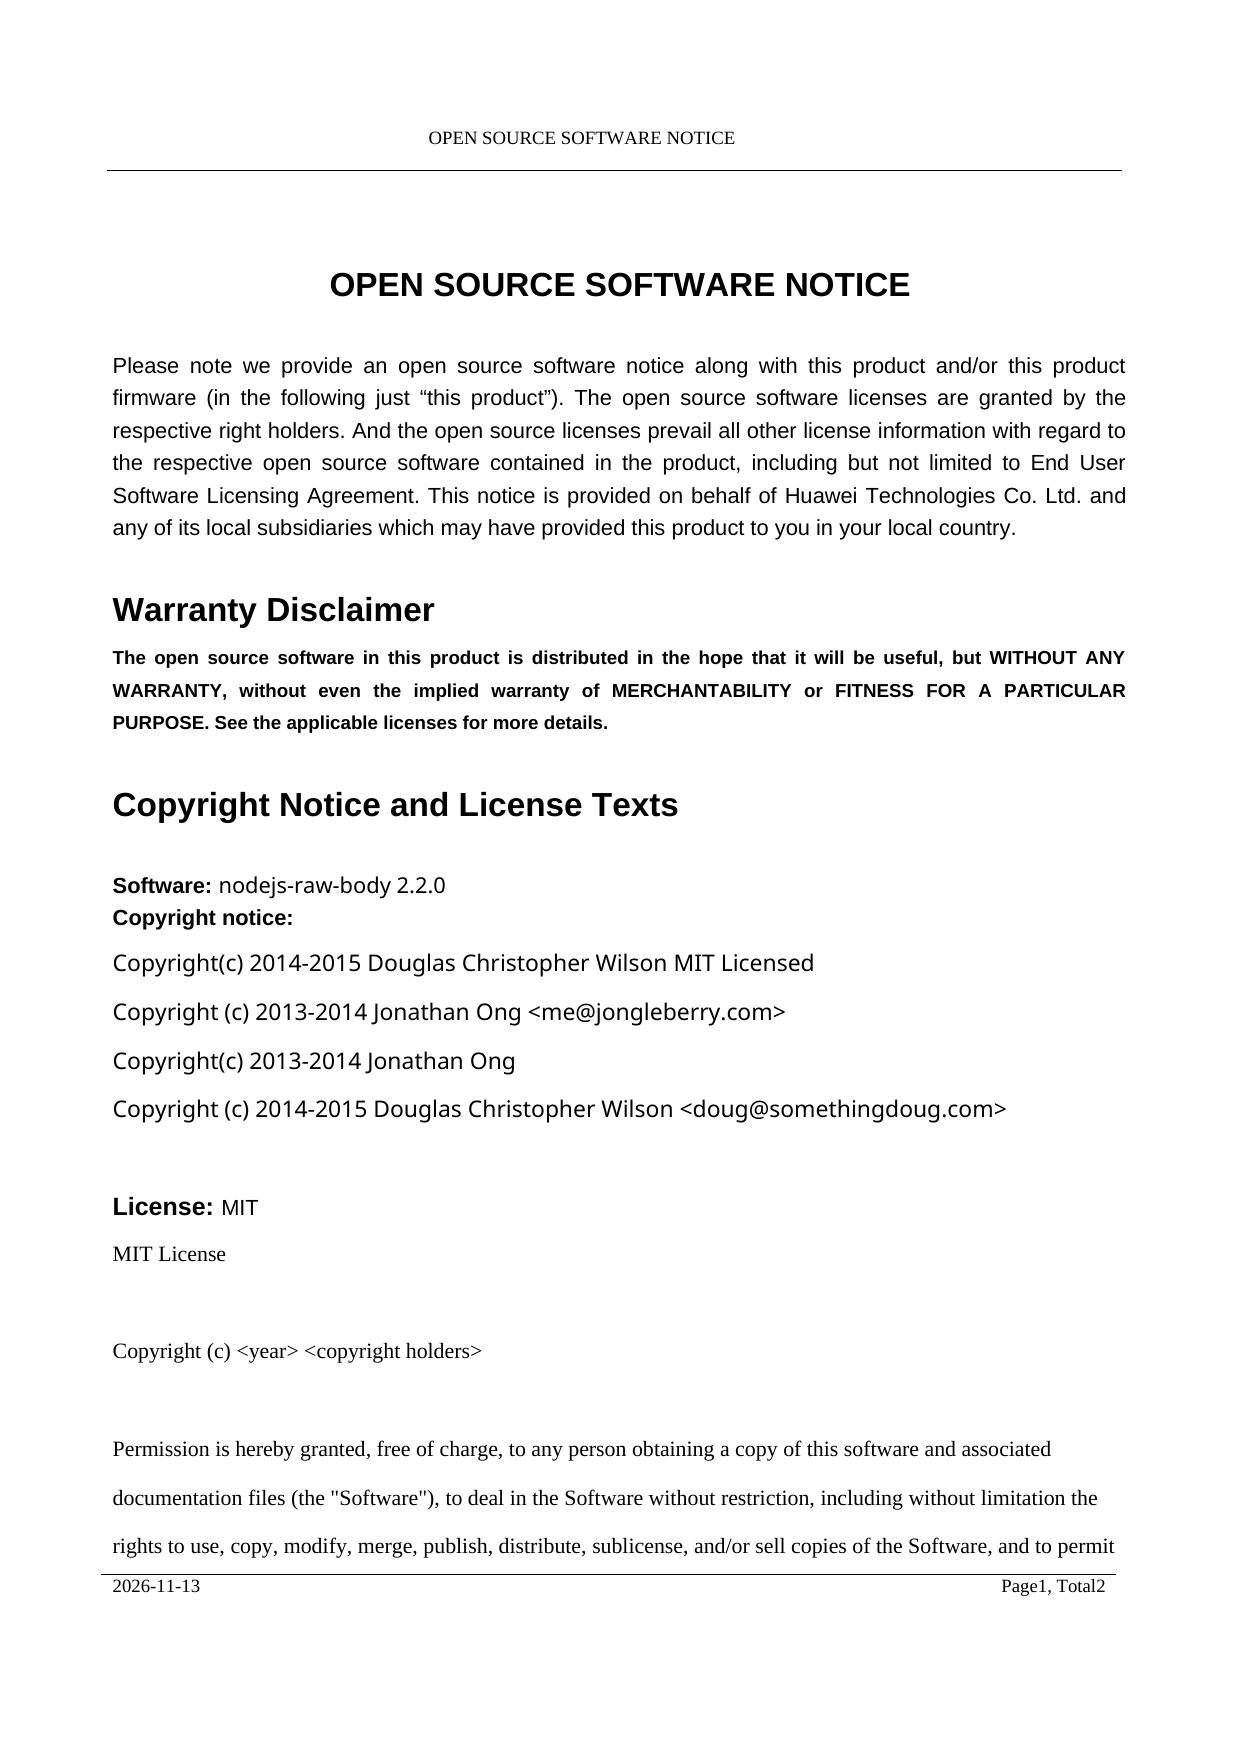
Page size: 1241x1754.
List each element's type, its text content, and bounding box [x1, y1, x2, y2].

text Copyright notice: [112, 901, 1128, 934]
text License: MIT [112, 1190, 1128, 1223]
text Warranty Disclaimer [112, 576, 1128, 641]
text Copyright Notice and License Texts [112, 771, 1128, 836]
text The open source software in this product is distributed in the hope that it will be useful, but WITHOUT ANY WARRANTY, without even the implied warranty of MERCHANTABILITY or FITNESS FOR A PARTICULAR PURPOSE. See the applicable licenses for more details. [112, 641, 1128, 739]
text Please note we provide an open source software notice along with this product and/or this product firmware (in the following just “this product”). The open source software licenses are granted by the respective right holders. And the open source licenses prevail all other license information with regard to the respective open source software contained in the product, including but not limited to End User Software Licensing Agreement. This notice is provided on behalf of Huawei Technologies Co. Ltd. and any of its local subsidiaries which may have provided this product to you in your local country. [112, 349, 1128, 544]
text Copyright(c) 2014-2015 Douglas Christopher Wilson MIT Licensed Copyright (c) 2013-2014 Jonathan Ong <me@jongleberry.com> Copyright(c) 2013-2014 Jonathan Ong Copyright (c) 2014-2015 Douglas Christopher Wilson <doug@somethingdoug.com> [112, 947, 1128, 1174]
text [112, 1237, 1128, 1562]
text Software: nodejs-raw-body 2.2.0 [112, 869, 1128, 901]
text OPEN SOURCE SOFTWARE NOTICE [112, 251, 1128, 316]
